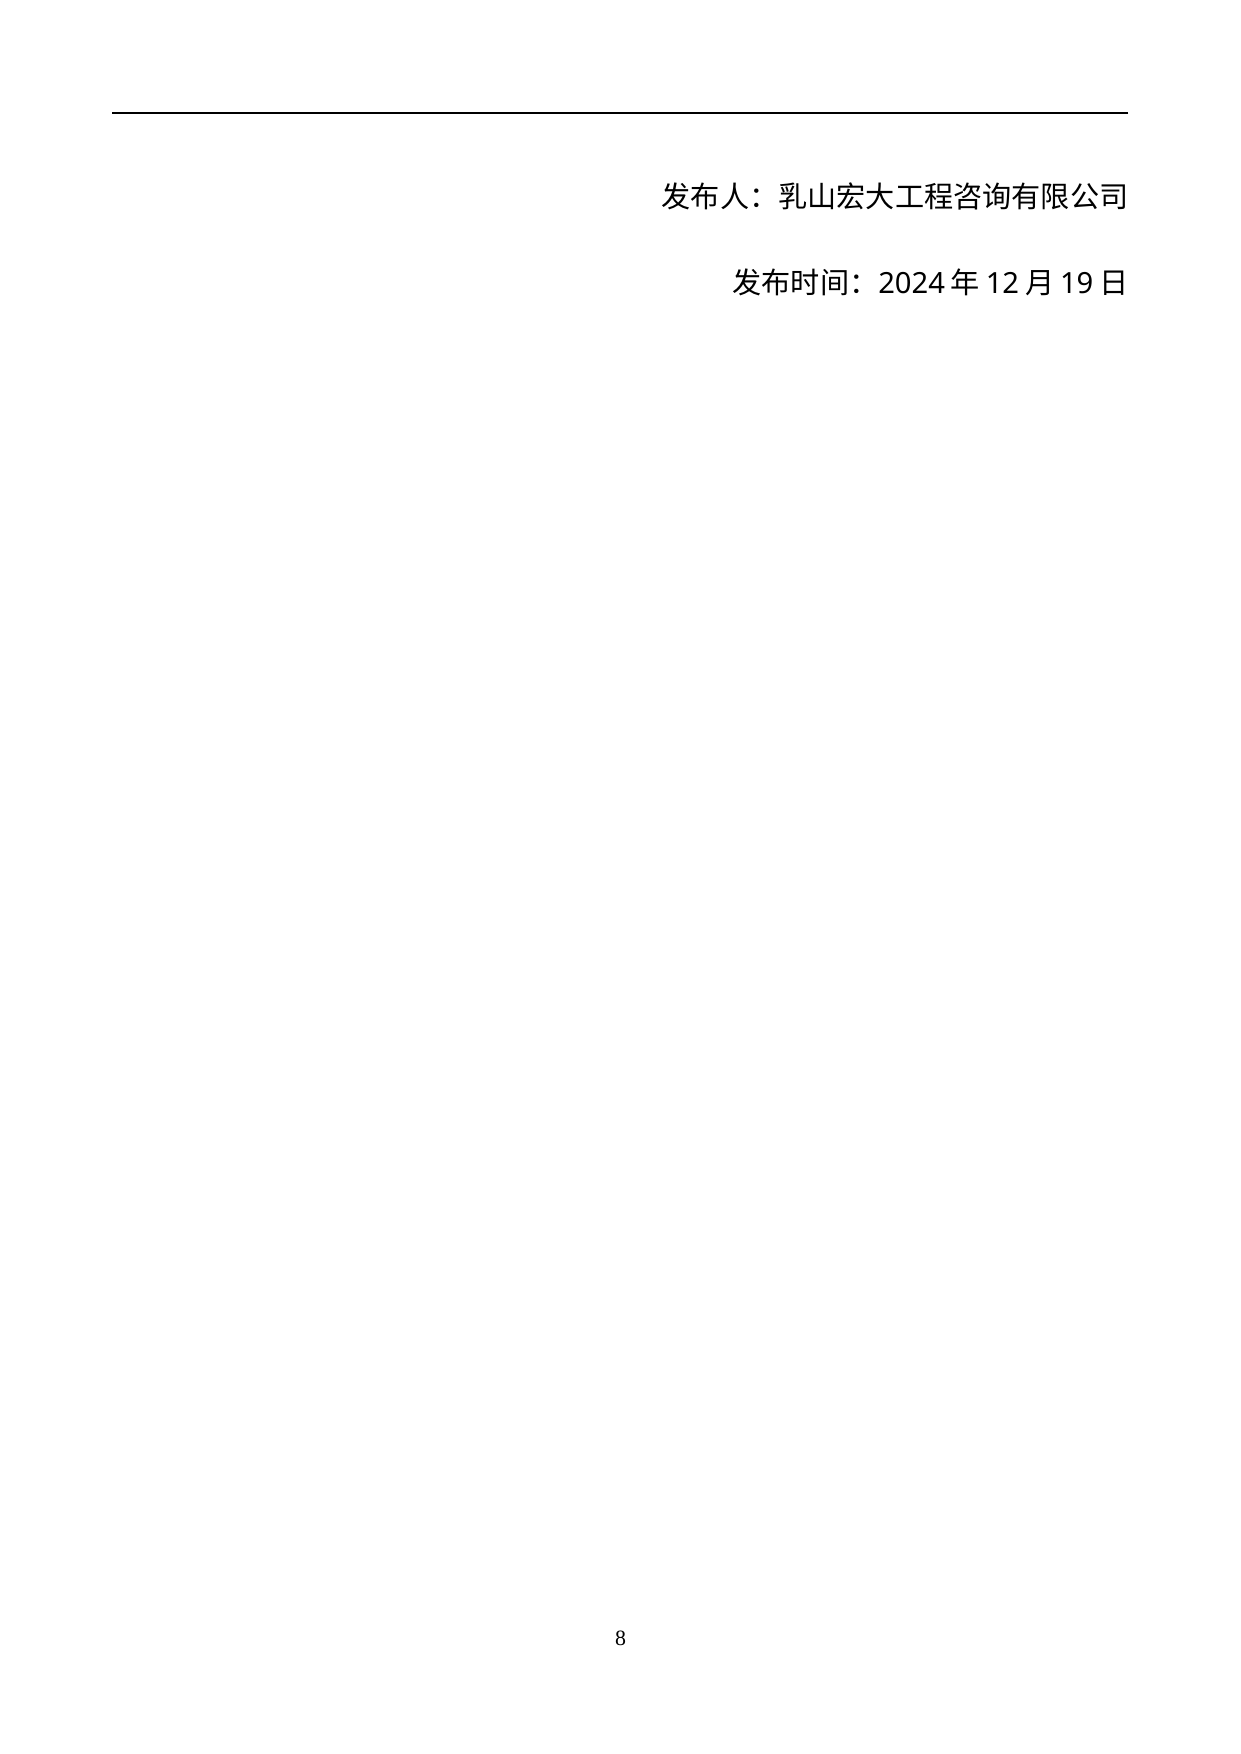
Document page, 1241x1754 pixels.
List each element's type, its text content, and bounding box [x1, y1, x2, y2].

text 发布时间：2024年12月19日 [87, 248, 1128, 313]
text 发布人：乳山宏大工程咨询有限公司 [112, 162, 1128, 227]
